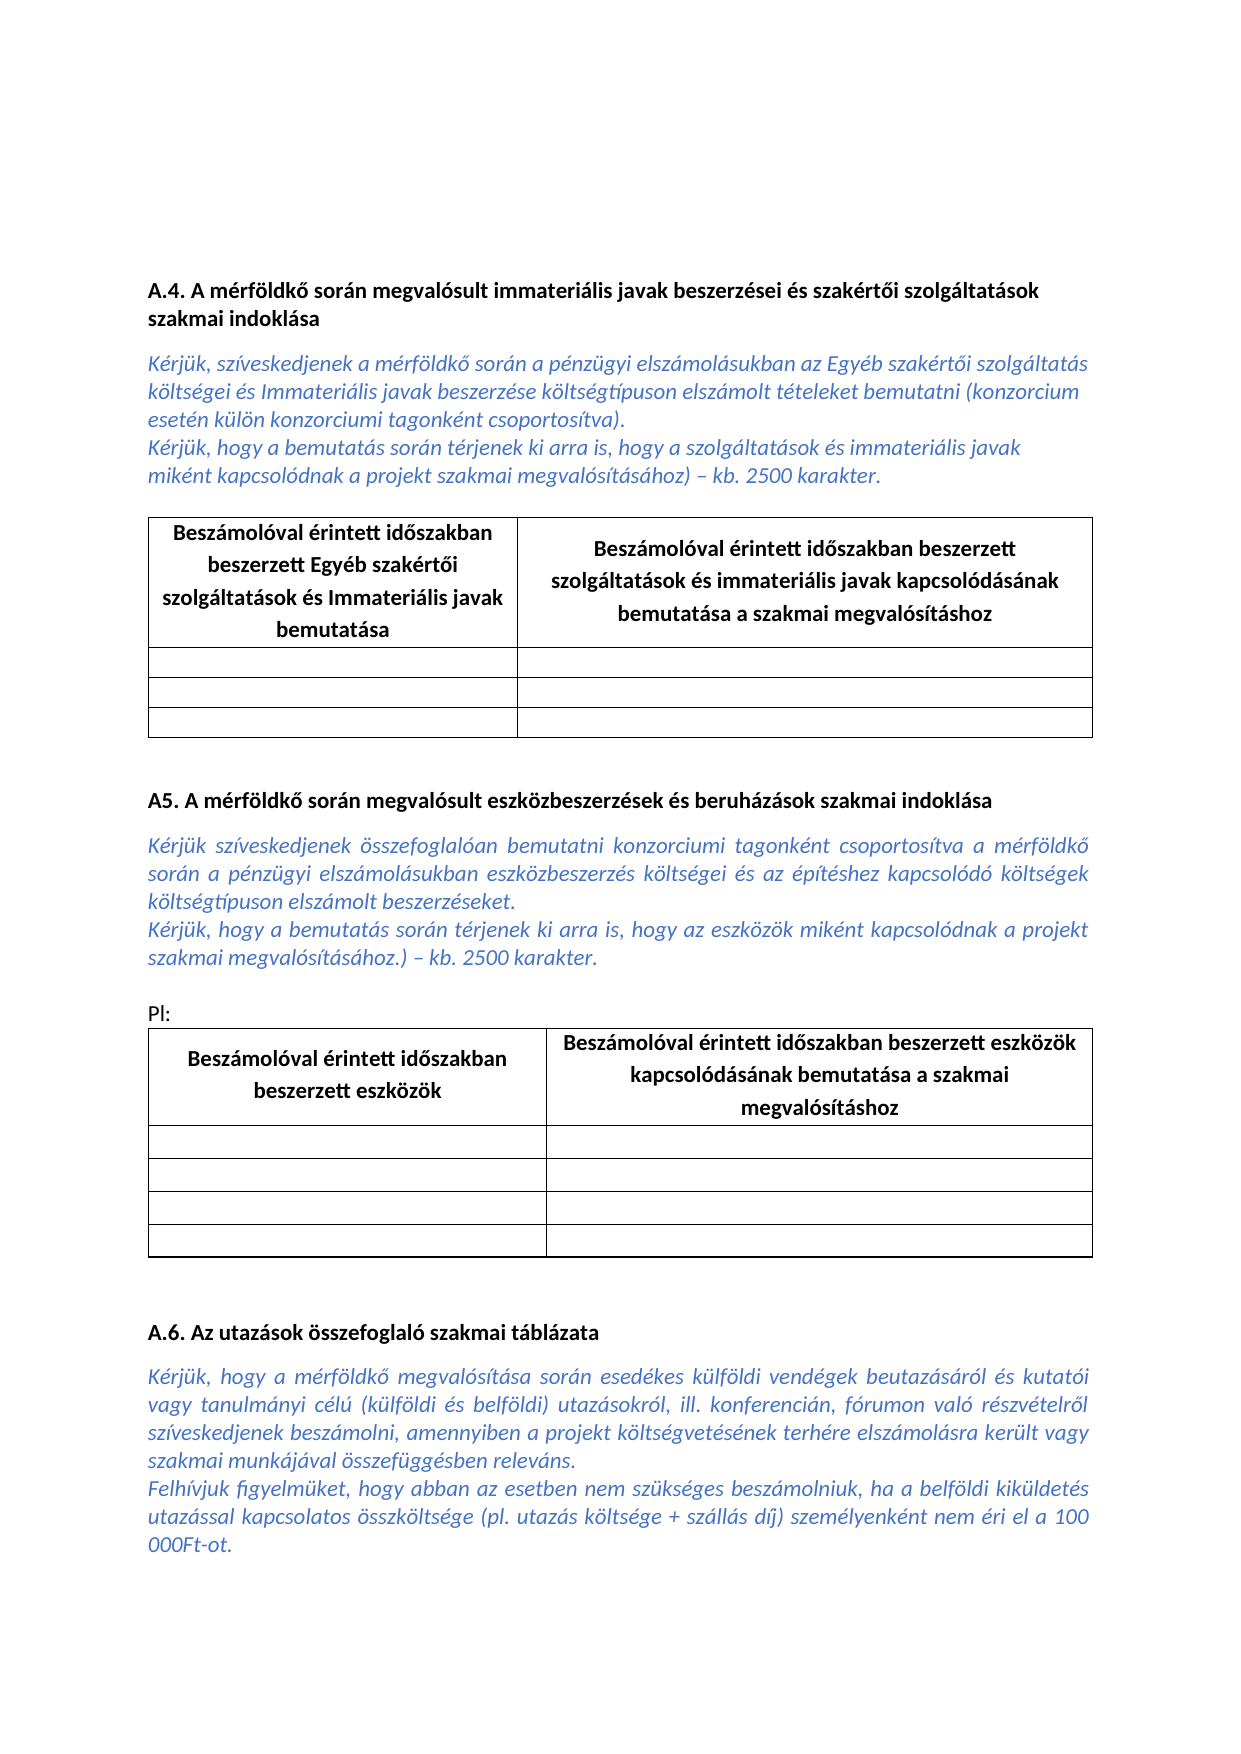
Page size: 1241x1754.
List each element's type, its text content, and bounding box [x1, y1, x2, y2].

table_header Beszámolóval érintett időszakban beszerzett szolgáltatások és immateriális javak kapcsolódásának bemutatása a szakmai megvalósításhoz [518, 518, 1092, 647]
table_cell [149, 708, 517, 737]
text Kérjük, szíveskedjenek a mérföldkő során a pénzügyi elszámolásukban az Egyéb szakértői szolgáltatás költségei és Immateriális javak beszerzése költségtípuson elszámolt tételeket bemutatni (konzorcium esetén külön konzorciumi tagonként csoportosítva). [148, 349, 1093, 433]
table_cell [518, 648, 1092, 677]
table_cell [547, 1126, 1092, 1158]
text A.4. A mérföldkő során megvalósult immateriális javak beszerzései és szakértői szolgáltatások szakmai indoklása [148, 276, 1093, 332]
table_cell [518, 678, 1092, 707]
text A5. A mérföldkő során megvalósult eszközbeszerzések és beruházások szakmai indoklása [148, 787, 1093, 814]
text A.6. Az utazások összefoglaló szakmai táblázata [148, 1318, 1093, 1346]
text Kérjük, hogy a bemutatás során térjenek ki arra is, hogy a szolgáltatások és immateriális javak miként kapcsolódnak a projekt szakmai megvalósításához) – kb. 2500 karakter. [148, 433, 1093, 489]
table_cell [547, 1225, 1092, 1256]
table_cell [149, 678, 517, 707]
table_cell [518, 708, 1092, 737]
table_header Beszámolóval érintett időszakban beszerzett eszközök [149, 1029, 546, 1125]
table_header Beszámolóval érintett időszakban beszerzett eszközök kapcsolódásának bemutatása a szakmai megvalósításhoz [547, 1029, 1092, 1125]
table_cell [149, 648, 517, 677]
text Kérjük, hogy a bemutatás során térjenek ki arra is, hogy az eszközök miként kapcsolódnak a projekt szakmai megvalósításához.) – kb. 2500 karakter. [148, 915, 1093, 971]
table_cell [547, 1192, 1092, 1223]
text Kérjük szíveskedjenek összefoglalóan bemutatni konzorciumi tagonként csoportosítva a mérföldkő során a pénzügyi elszámolásukban eszközbeszerzés költségei és az építéshez kapcsolódó költségek költségtípuson elszámolt beszerzéseket. [148, 831, 1093, 915]
table_cell [547, 1159, 1092, 1191]
table_cell [149, 1126, 546, 1158]
table_header Beszámolóval érintett időszakban beszerzett Egyéb szakértői szolgáltatások és Immateriális javak bemutatása [149, 518, 517, 647]
text Pl: [148, 999, 1093, 1027]
text Felhívjuk figyelmüket, hogy abban az esetben nem szükséges beszámolniuk, ha a belföldi kiküldetés utazással kapcsolatos összköltsége (pl. utazás költsége + szállás díj) személyenként nem éri el a 100 000Ft-ot. [148, 1474, 1093, 1558]
table_cell [149, 1159, 546, 1191]
table_cell [149, 1225, 546, 1256]
text Kérjük, hogy a mérföldkő megvalósítása során esedékes külföldi vendégek beutazásáról és kutatói vagy tanulmányi célú (külföldi és belföldi) utazásokról, ill. konferencián, fórumon való részvételről szíveskedjenek beszámolni, amennyiben a projekt költségvetésének terhére elszámolásra került vagy szakmai munkájával összefüggésben releváns. [148, 1362, 1093, 1474]
table_cell [149, 1192, 546, 1223]
